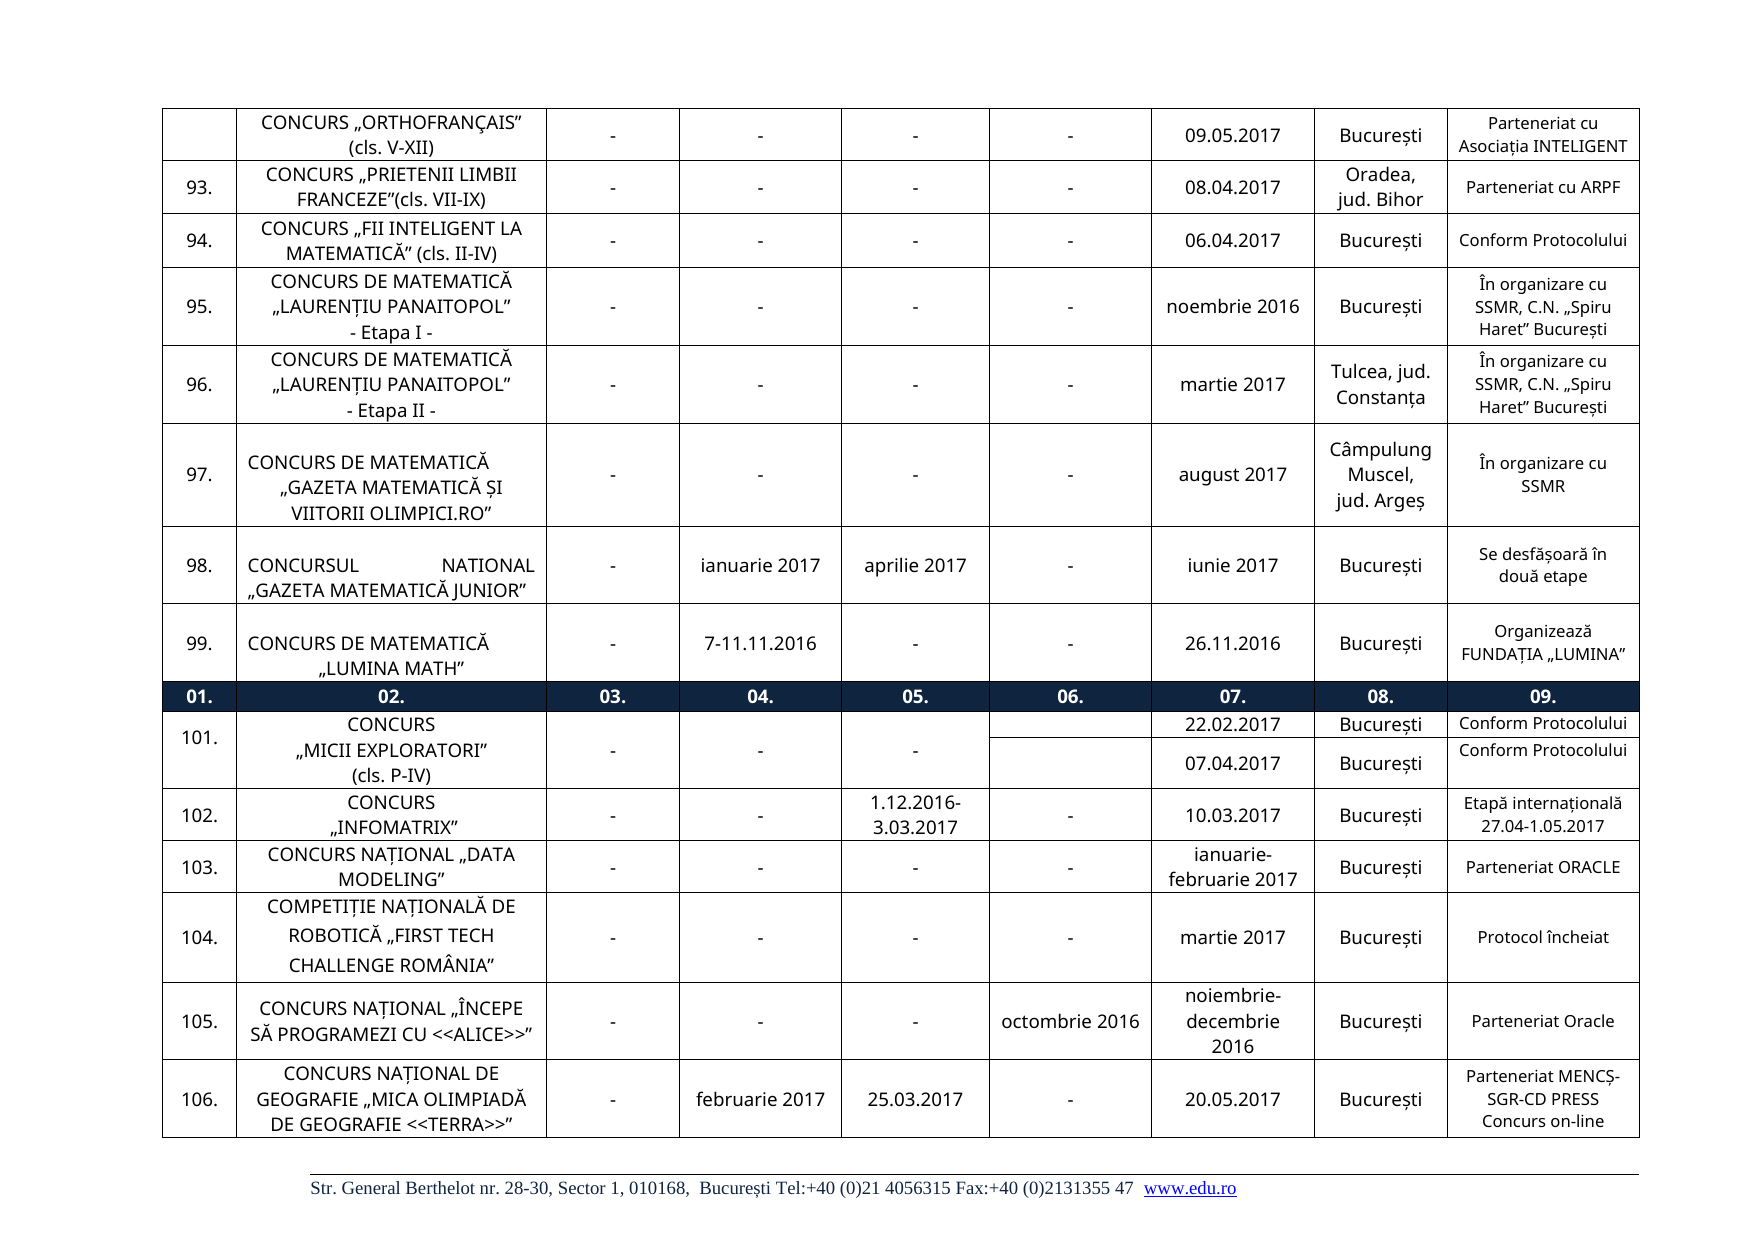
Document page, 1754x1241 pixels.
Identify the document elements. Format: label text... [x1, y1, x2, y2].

table_cell - [990, 268, 1151, 345]
table_cell - [547, 1060, 679, 1137]
table_cell - [680, 789, 841, 840]
table_cell CONCURS NAŢIONAL „ÎNCEPE SĂ PROGRAMEZI CU <<ALICE>>” [237, 983, 546, 1059]
table_cell - [842, 424, 989, 526]
table_cell 08.04.2017 [1152, 161, 1314, 212]
table_cell București [1315, 214, 1447, 267]
table_cell - [547, 527, 679, 603]
table_cell 08. [1315, 682, 1447, 711]
table_cell 26.11.2016 [1152, 604, 1314, 681]
table_cell București [1315, 1060, 1447, 1137]
table_cell CONCURS DE MATEMATICĂ „LUMINA MATH” [237, 604, 546, 681]
table_cell 06. [990, 682, 1151, 711]
table_cell noiembrie-decembrie 2016 [1152, 983, 1314, 1059]
table_cell - [842, 841, 989, 892]
table_cell - [842, 161, 989, 212]
table_cell 07.04.2017 [1152, 738, 1314, 788]
table_cell august 2017 [1152, 424, 1314, 526]
table_cell În organizare cu SSMR, C.N. „Spiru Haret” București [1448, 268, 1639, 345]
table_cell CONCURSUL NATIONAL „GAZETA MATEMATICĂ JUNIOR” [237, 527, 546, 603]
table_cell 22.02.2017 [1152, 712, 1314, 737]
table_cell - [680, 268, 841, 345]
table_cell - [990, 1060, 1151, 1137]
table_cell aprilie 2017 [842, 527, 989, 603]
table_cell 94. [163, 214, 236, 267]
table_cell martie 2017 [1152, 346, 1314, 422]
table_cell [990, 738, 1151, 788]
table_cell CONCURS „PRIETENII LIMBII FRANCEZE”(cls. VII-IX) [237, 161, 546, 212]
table_cell Etapă internațională 27.04-1.05.2017 [1448, 789, 1639, 840]
table_cell - [547, 161, 679, 212]
table_cell - [842, 983, 989, 1059]
table_cell - [680, 841, 841, 892]
table_cell octombrie 2016 [990, 983, 1151, 1059]
table_cell - [680, 161, 841, 212]
table_cell Conform Protocolului [1448, 214, 1639, 267]
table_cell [1448, 1060, 1639, 1137]
table_cell - [990, 527, 1151, 603]
table_cell - [990, 109, 1151, 160]
table_cell 95. [163, 268, 236, 345]
table_cell - [680, 346, 841, 422]
table_cell - [547, 346, 679, 422]
table_cell Parteneriat cu ARPF [1448, 161, 1639, 212]
table_cell - [680, 109, 841, 160]
table_cell Conform Protocolului [1448, 738, 1639, 788]
table_cell București [1315, 983, 1447, 1059]
table_cell București [1315, 268, 1447, 345]
table_cell - [842, 214, 989, 267]
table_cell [237, 1060, 546, 1137]
table_cell Parteneriat cu Asociația INTELIGENT [1448, 109, 1639, 160]
table_cell - [990, 841, 1151, 892]
table_cell - [842, 712, 989, 788]
table_cell Se desfășoară în două etape [1448, 527, 1639, 603]
table_cell Conform Protocolului [1448, 712, 1639, 737]
table_cell București [1315, 604, 1447, 681]
table_cell 01. [163, 682, 236, 711]
table_cell - [547, 214, 679, 267]
table_cell București [1315, 893, 1447, 982]
table_cell COMPETIȚIE NAȚIONALĂ DE ROBOTICĂ „FIRST TECH CHALLENGE ROMÂNIA” [237, 893, 546, 982]
table_cell 102. [163, 789, 236, 840]
table_cell 7-11.11.2016 [680, 604, 841, 681]
table_cell În organizare cu SSMR [1448, 424, 1639, 526]
table_cell 105. [163, 983, 236, 1059]
table_cell 03. [547, 682, 679, 711]
table_cell - [547, 893, 679, 982]
table_cell București [1315, 841, 1447, 892]
table_cell București [1315, 712, 1447, 737]
table_cell CONCURS DE MATEMATICĂ „LAURENȚIU PANAITOPOL” - Etapa II - [237, 346, 546, 422]
table_cell - [680, 214, 841, 267]
table_cell - [547, 268, 679, 345]
table_cell iunie 2017 [1152, 527, 1314, 603]
table_cell 106. [163, 1060, 236, 1137]
table_cell ianuarie 2017 [680, 527, 841, 603]
table_cell - [680, 712, 841, 788]
table_cell - [842, 268, 989, 345]
table_cell 02. [237, 682, 546, 711]
table_cell 103. [163, 841, 236, 892]
table_cell 20.05.2017 [1152, 1060, 1314, 1137]
table_cell București [1315, 109, 1447, 160]
table_cell CONCURS DE MATEMATICĂ „LAURENȚIU PANAITOPOL” - Etapa I - [237, 268, 546, 345]
table_cell Câmpulung Muscel, jud. Argeș [1315, 424, 1447, 526]
table_cell București [1315, 738, 1447, 788]
table_cell - [842, 893, 989, 982]
table_cell Organizează FUNDAȚIA „LUMINA” [1448, 604, 1639, 681]
table_cell noembrie 2016 [1152, 268, 1314, 345]
table_cell București [1315, 789, 1447, 840]
table_cell 104. [163, 893, 236, 982]
table_cell [990, 712, 1151, 737]
table_cell 09. [1448, 682, 1639, 711]
table_cell - [990, 346, 1151, 422]
table_cell CONCURS „FII INTELIGENT LA MATEMATICĂ” (cls. II-IV) [237, 214, 546, 267]
table_cell CONCURS „INFOMATRIX” [237, 789, 546, 840]
table_cell ianuarie-februarie 2017 [1152, 841, 1314, 892]
table_cell CONCURS NAŢIONAL „DATA MODELING” [237, 841, 546, 892]
table_cell CONCURS „ORTHOFRANÇAIS” (cls. V-XII) [237, 109, 546, 160]
table_cell - [842, 109, 989, 160]
table_cell - [547, 604, 679, 681]
table_cell 04. [680, 682, 841, 711]
table_cell 96. [163, 346, 236, 422]
table_cell - [990, 604, 1151, 681]
table_cell 97. [163, 424, 236, 526]
table_cell - [842, 346, 989, 422]
table_cell - [680, 983, 841, 1059]
table_cell - [547, 789, 679, 840]
table_cell CONCURS „MICII EXPLORATORI” (cls. P-IV) [237, 712, 546, 788]
table_cell - [842, 604, 989, 681]
table_cell Protocol încheiat [1448, 893, 1639, 982]
table_cell 05. [842, 682, 989, 711]
table_cell februarie 2017 [680, 1060, 841, 1137]
table_cell În organizare cu SSMR, C.N. „Spiru Haret” București [1448, 346, 1639, 422]
table_cell [163, 109, 236, 160]
table_cell Oradea, jud. Bihor [1315, 161, 1447, 212]
table_cell 1.12.2016- 3.03.2017 [842, 789, 989, 840]
table_cell CONCURS DE MATEMATICĂ „GAZETA MATEMATICĂ ŞI VIITORII OLIMPICI.RO” [237, 424, 546, 526]
table_cell Parteneriat ORACLE [1448, 841, 1639, 892]
table_cell 25.03.2017 [842, 1060, 989, 1137]
table_cell - [547, 841, 679, 892]
table_cell - [990, 893, 1151, 982]
table_cell Tulcea, jud. Constanța [1315, 346, 1447, 422]
table_cell 99. [163, 604, 236, 681]
table_cell 07. [1152, 682, 1314, 711]
table_cell - [990, 214, 1151, 267]
table_cell - [680, 893, 841, 982]
table_cell 98. [163, 527, 236, 603]
table_cell - [990, 424, 1151, 526]
table_cell - [990, 161, 1151, 212]
table_cell - [547, 109, 679, 160]
table_cell 93. [163, 161, 236, 212]
table_cell - [547, 712, 679, 788]
table_cell - [990, 789, 1151, 840]
table_cell - [547, 983, 679, 1059]
table_cell 06.04.2017 [1152, 214, 1314, 267]
table_cell martie 2017 [1152, 893, 1314, 982]
table_cell - [680, 424, 841, 526]
table_cell 09.05.2017 [1152, 109, 1314, 160]
table_cell 10.03.2017 [1152, 789, 1314, 840]
table_cell 101. [163, 712, 236, 788]
table_cell - [547, 424, 679, 526]
table_cell București [1315, 527, 1447, 603]
table_cell Parteneriat Oracle [1448, 983, 1639, 1059]
